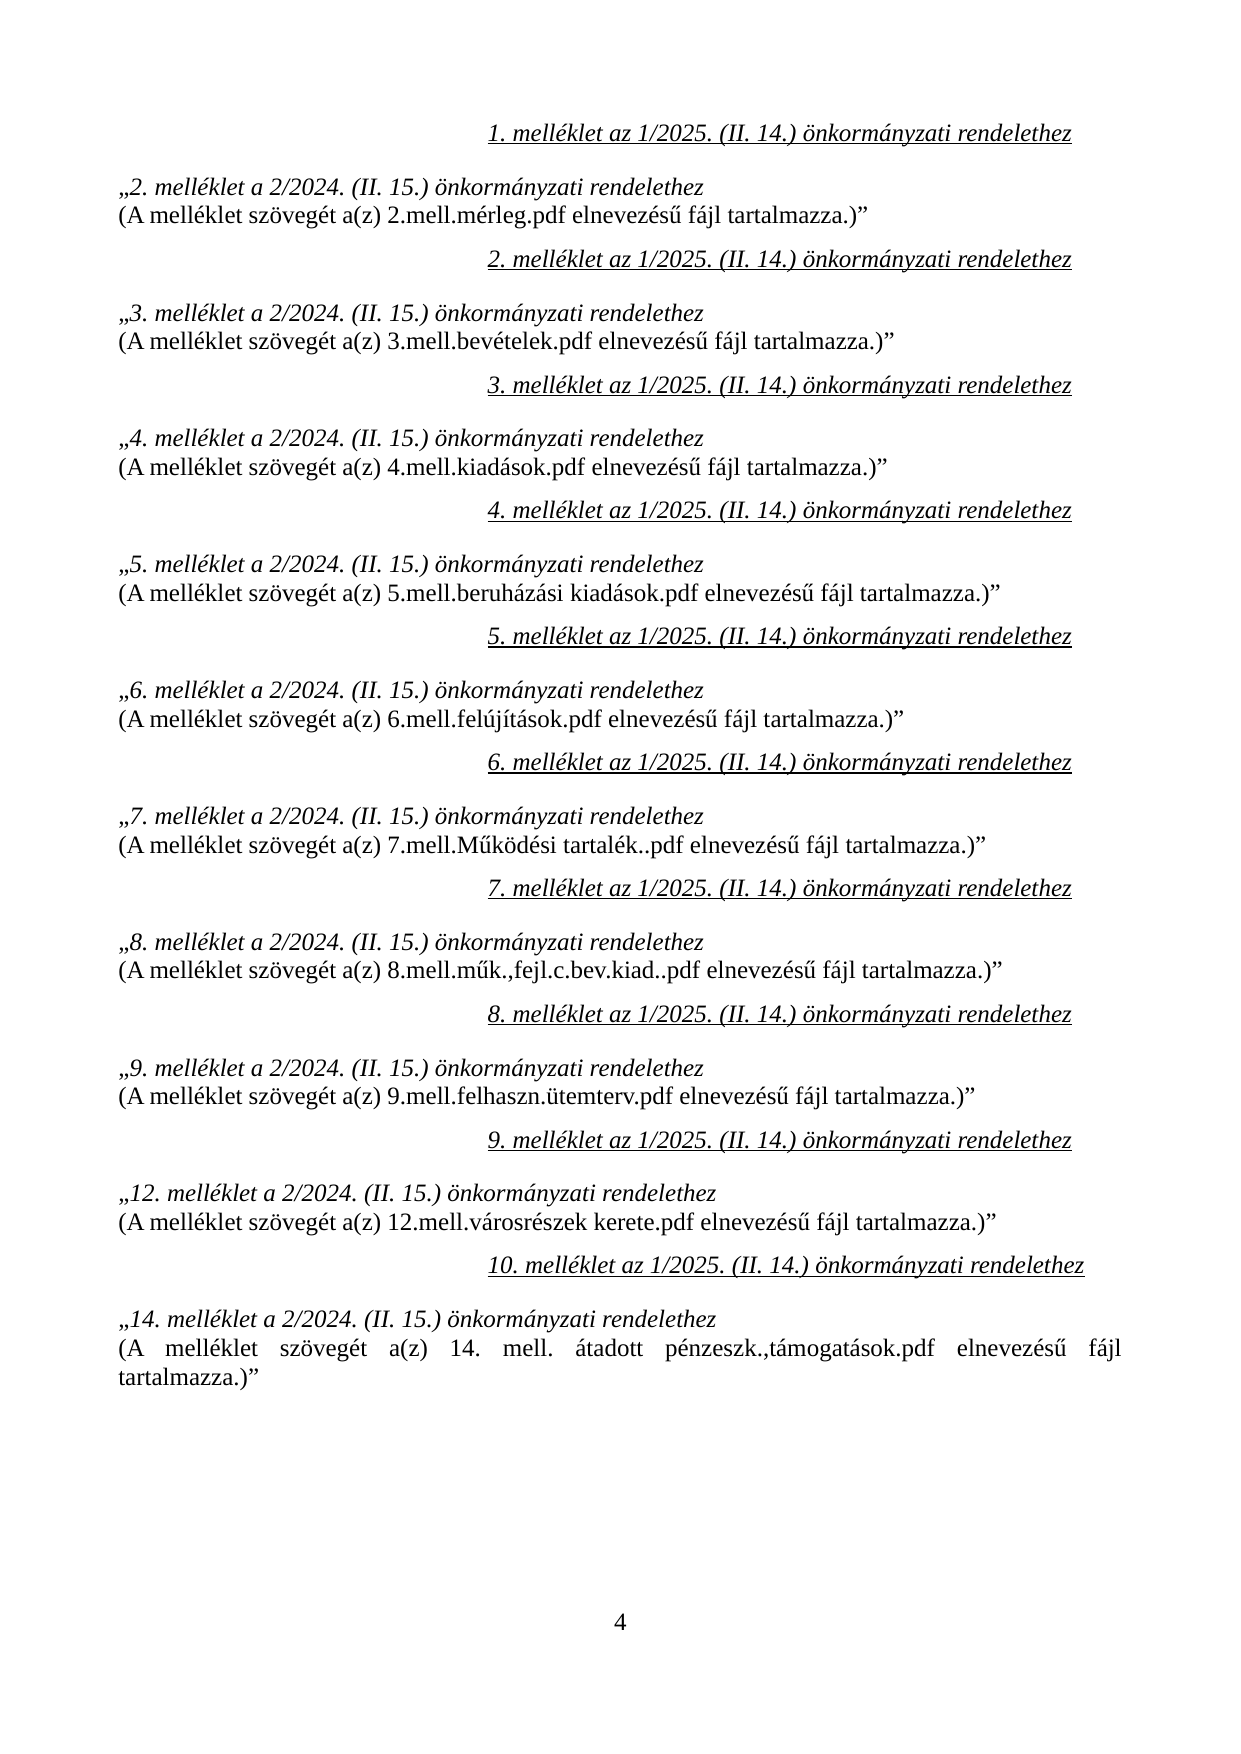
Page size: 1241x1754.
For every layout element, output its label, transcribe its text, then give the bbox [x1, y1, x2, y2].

text (A melléklet szövegét a(z) 4.mell.kiadások.pdf elnevezésű fájl tartalmazza.)” [118, 452, 1122, 481]
text „5. melléklet a 2/2024. (II. 15.) önkormányzati rendelethez [118, 549, 1122, 578]
text „4. melléklet a 2/2024. (II. 15.) önkormányzati rendelethez [118, 423, 1122, 452]
text (A melléklet szövegét a(z) 7.mell.Működési tartalék..pdf elnevezésű fájl tartalmazza.)” [118, 830, 1122, 858]
text 3. melléklet az 1/2025. (II. 14.) önkormányzati rendelethez [413, 370, 1122, 398]
text 8. melléklet az 1/2025. (II. 14.) önkormányzati rendelethez [413, 999, 1122, 1028]
text „7. melléklet a 2/2024. (II. 15.) önkormányzati rendelethez [118, 801, 1122, 830]
text 6. melléklet az 1/2025. (II. 14.) önkormányzati rendelethez [413, 747, 1122, 776]
text 4. melléklet az 1/2025. (II. 14.) önkormányzati rendelethez [413, 496, 1122, 524]
text „12. melléklet a 2/2024. (II. 15.) önkormányzati rendelethez [118, 1178, 1122, 1207]
text 5. melléklet az 1/2025. (II. 14.) önkormányzati rendelethez [413, 621, 1122, 650]
text 1. melléklet az 1/2025. (II. 14.) önkormányzati rendelethez [413, 118, 1122, 147]
text (A melléklet szövegét a(z) 9.mell.felhaszn.ütemterv.pdf elnevezésű fájl tartalmazza.)” [118, 1081, 1122, 1110]
text (A melléklet szövegét a(z) 8.mell.műk.,fejl.c.bev.kiad..pdf elnevezésű fájl tartalmazza.)” [118, 956, 1122, 984]
text „9. melléklet a 2/2024. (II. 15.) önkormányzati rendelethez [118, 1053, 1122, 1081]
text (A melléklet szövegét a(z) 5.mell.beruházási kiadások.pdf elnevezésű fájl tartalmazza.)” [118, 578, 1122, 607]
text „6. melléklet a 2/2024. (II. 15.) önkormányzati rendelethez [118, 675, 1122, 704]
text (A melléklet szövegét a(z) 6.mell.felújítások.pdf elnevezésű fájl tartalmazza.)” [118, 704, 1122, 733]
text 10. melléklet az 1/2025. (II. 14.) önkormányzati rendelethez [413, 1251, 1122, 1279]
text 2. melléklet az 1/2025. (II. 14.) önkormányzati rendelethez [413, 244, 1122, 273]
text (A melléklet szövegét a(z) 12.mell.városrészek kerete.pdf elnevezésű fájl tartalmazza.)” [118, 1207, 1122, 1236]
text „3. melléklet a 2/2024. (II. 15.) önkormányzati rendelethez [118, 298, 1122, 326]
text (A melléklet szövegét a(z) 3.mell.bevételek.pdf elnevezésű fájl tartalmazza.)” [118, 326, 1122, 355]
text (A melléklet szövegét a(z) 14. mell. átadott pénzeszk.,támogatások.pdf elnevezésű fájl tartalmazza.)” [118, 1333, 1122, 1391]
text 7. melléklet az 1/2025. (II. 14.) önkormányzati rendelethez [413, 873, 1122, 902]
text „8. melléklet a 2/2024. (II. 15.) önkormányzati rendelethez [118, 927, 1122, 956]
text 9. melléklet az 1/2025. (II. 14.) önkormányzati rendelethez [413, 1125, 1122, 1153]
text „2. melléklet a 2/2024. (II. 15.) önkormányzati rendelethez [118, 172, 1122, 201]
text „14. melléklet a 2/2024. (II. 15.) önkormányzati rendelethez [118, 1304, 1122, 1333]
text (A melléklet szövegét a(z) 2.mell.mérleg.pdf elnevezésű fájl tartalmazza.)” [118, 201, 1122, 229]
